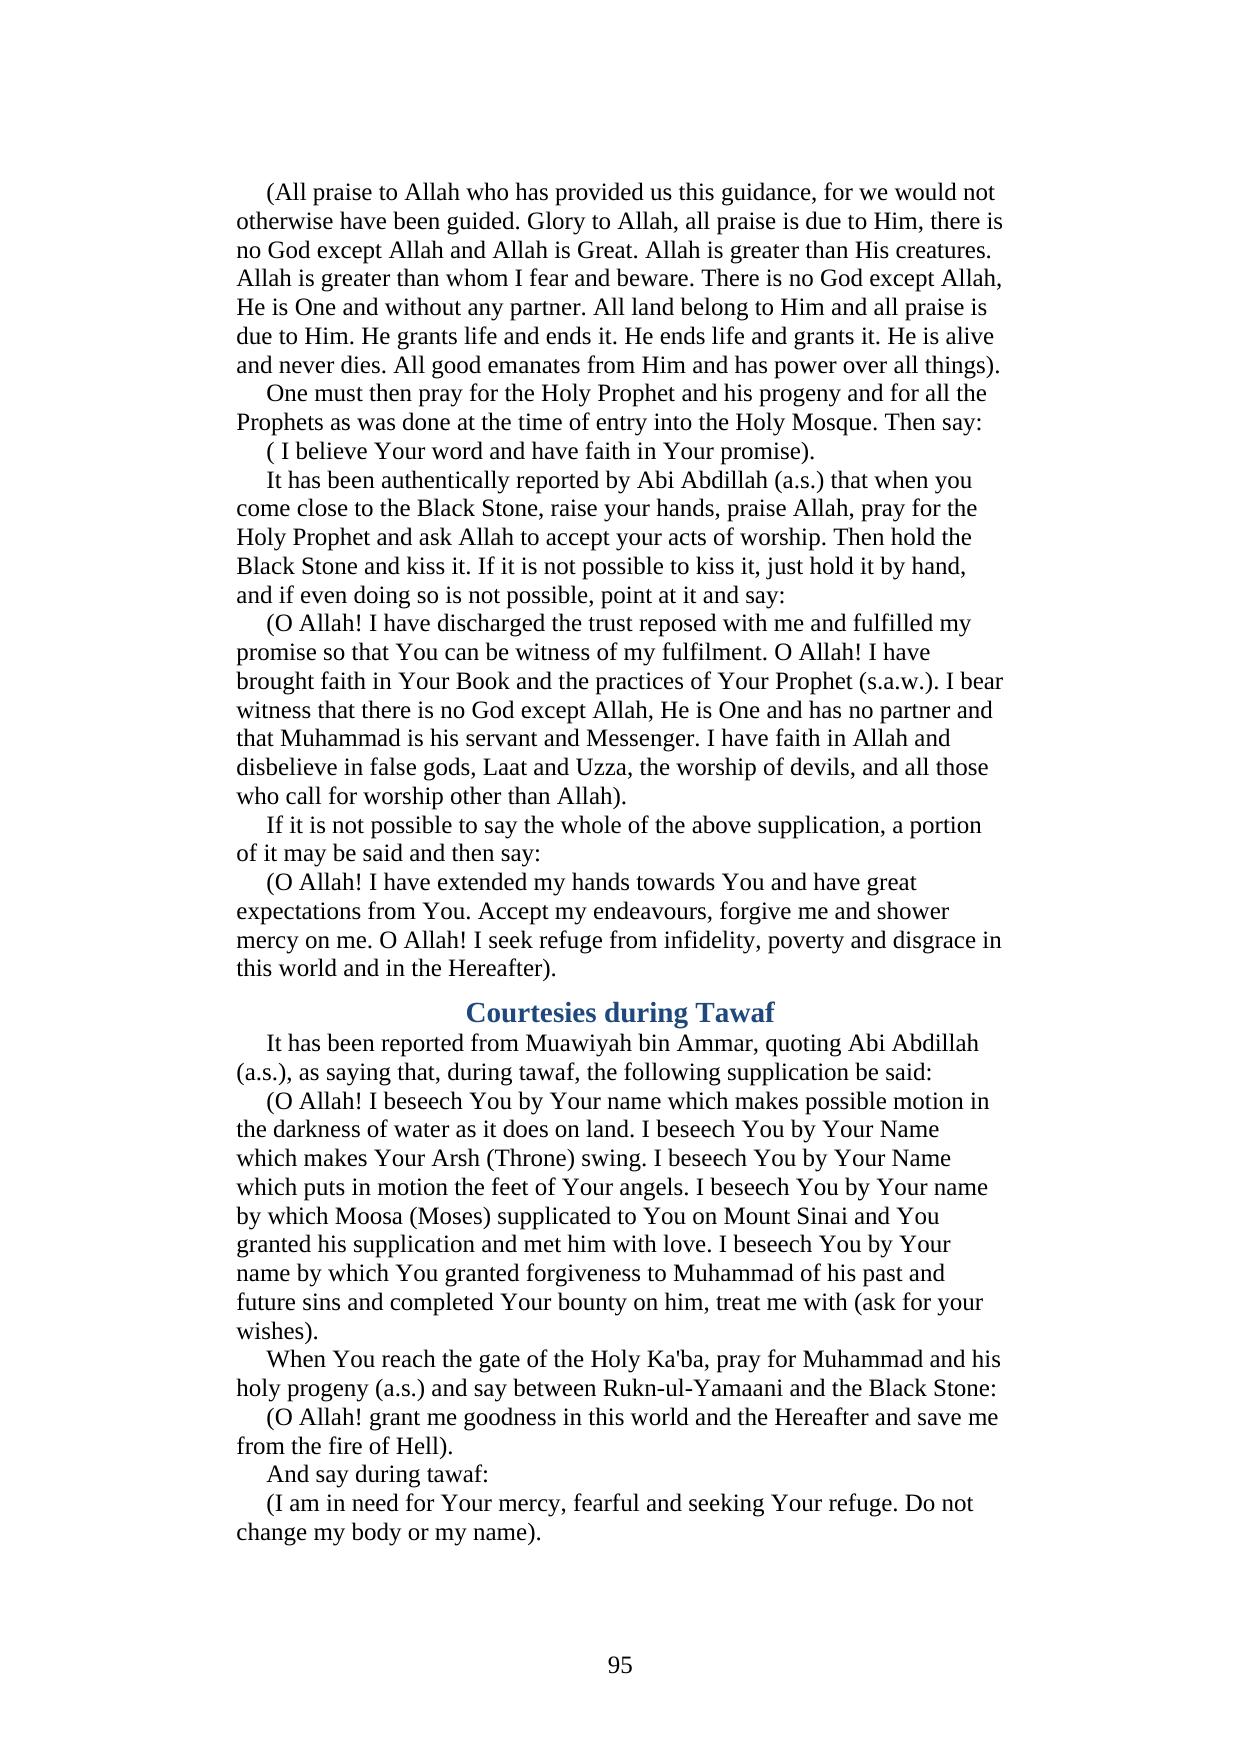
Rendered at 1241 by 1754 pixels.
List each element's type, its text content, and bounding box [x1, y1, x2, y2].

text It has been reported from Muawiyah bin Ammar, quoting Abi Abdillah (a.s.), as saying that, during tawaf, the following supplication be said: [236, 1028, 1004, 1086]
text (O Allah! I have discharged the trust reposed with me and fulfilled my promise so that You can be witness of my fulfilment. O Allah! I have brought faith in Your Book and the practices of Your Prophet (s.a.w.). I bear witness that there is no God except Allah, He is One and has no partner and that Muhammad is his servant and Messenger. I have faith in Allah and disbelieve in false gods, Laat and Uzza, the worship of devils, and all those who call for worship other than Allah). [236, 608, 1004, 810]
text If it is not possible to say the whole of the above supplication, a portion of it may be said and then say: [236, 810, 1004, 867]
text (O Allah! I beseech You by Your name which makes possible motion in the darkness of water as it does on land. I beseech You by Your Name which makes Your Arsh (Throne) swing. I beseech You by Your Name which puts in motion the feet of Your angels. I beseech You by Your name by which Moosa (Moses) supplicated to You on Mount Sinai and You granted his supplication and met him with love. I beseech You by Your name by which You granted forgiveness to Muhammad of his past and future sins and completed Your bounty on him, treat me with (ask for your wishes). [236, 1086, 1004, 1344]
text (O Allah! grant me goodness in this world and the Hereafter and save me from the fire of Hell). [236, 1402, 1004, 1459]
text (I am in need for Your mercy, fearful and seeking Your refuge. Do not change my body or my name). [236, 1488, 1004, 1546]
text It has been authentically reported by Abi Abdillah (a.s.) that when you come close to the Black Stone, raise your hands, praise Allah, pray for the Holy Prophet and ask Allah to accept your acts of worship. Then hold the Black Stone and kiss it. If it is not possible to kiss it, just hold it by hand, and if even doing so is not possible, point at it and say: [236, 465, 1004, 608]
text One must then pray for the Holy Prophet and his progeny and for all the Prophets as was done at the time of entry into the Holy Mosque. Then say: [236, 378, 1004, 436]
subtitle Courtesies during Tawaf [236, 995, 1004, 1028]
text And say during tawaf: [236, 1459, 1004, 1488]
text When You reach the gate of the Holy Ka'ba, pray for Muhammad and his holy progeny (a.s.) and say between Rukn-ul-Yamaani and the Black Stone: [236, 1344, 1004, 1402]
text (O Allah! I have extended my hands towards You and have great expectations from You. Accept my endeavours, forgive me and shower mercy on me. O Allah! I seek refuge from infidelity, poverty and disgrace in this world and in the Hereafter). [236, 867, 1004, 982]
text (All praise to Allah who has provided us this guidance, for we would not otherwise have been guided. Glory to Allah, all praise is due to Him, there is no God except Allah and Allah is Great. Allah is greater than His creatures. Allah is greater than whom I fear and beware. There is no God except Allah, He is One and without any partner. All land belong to Him and all praise is due to Him. He grants life and ends it. He ends life and grants it. He is alive and never dies. All good emanates from Him and has power over all things). [236, 177, 1004, 378]
text ( I believe Your word and have faith in Your promise). [236, 436, 1004, 465]
